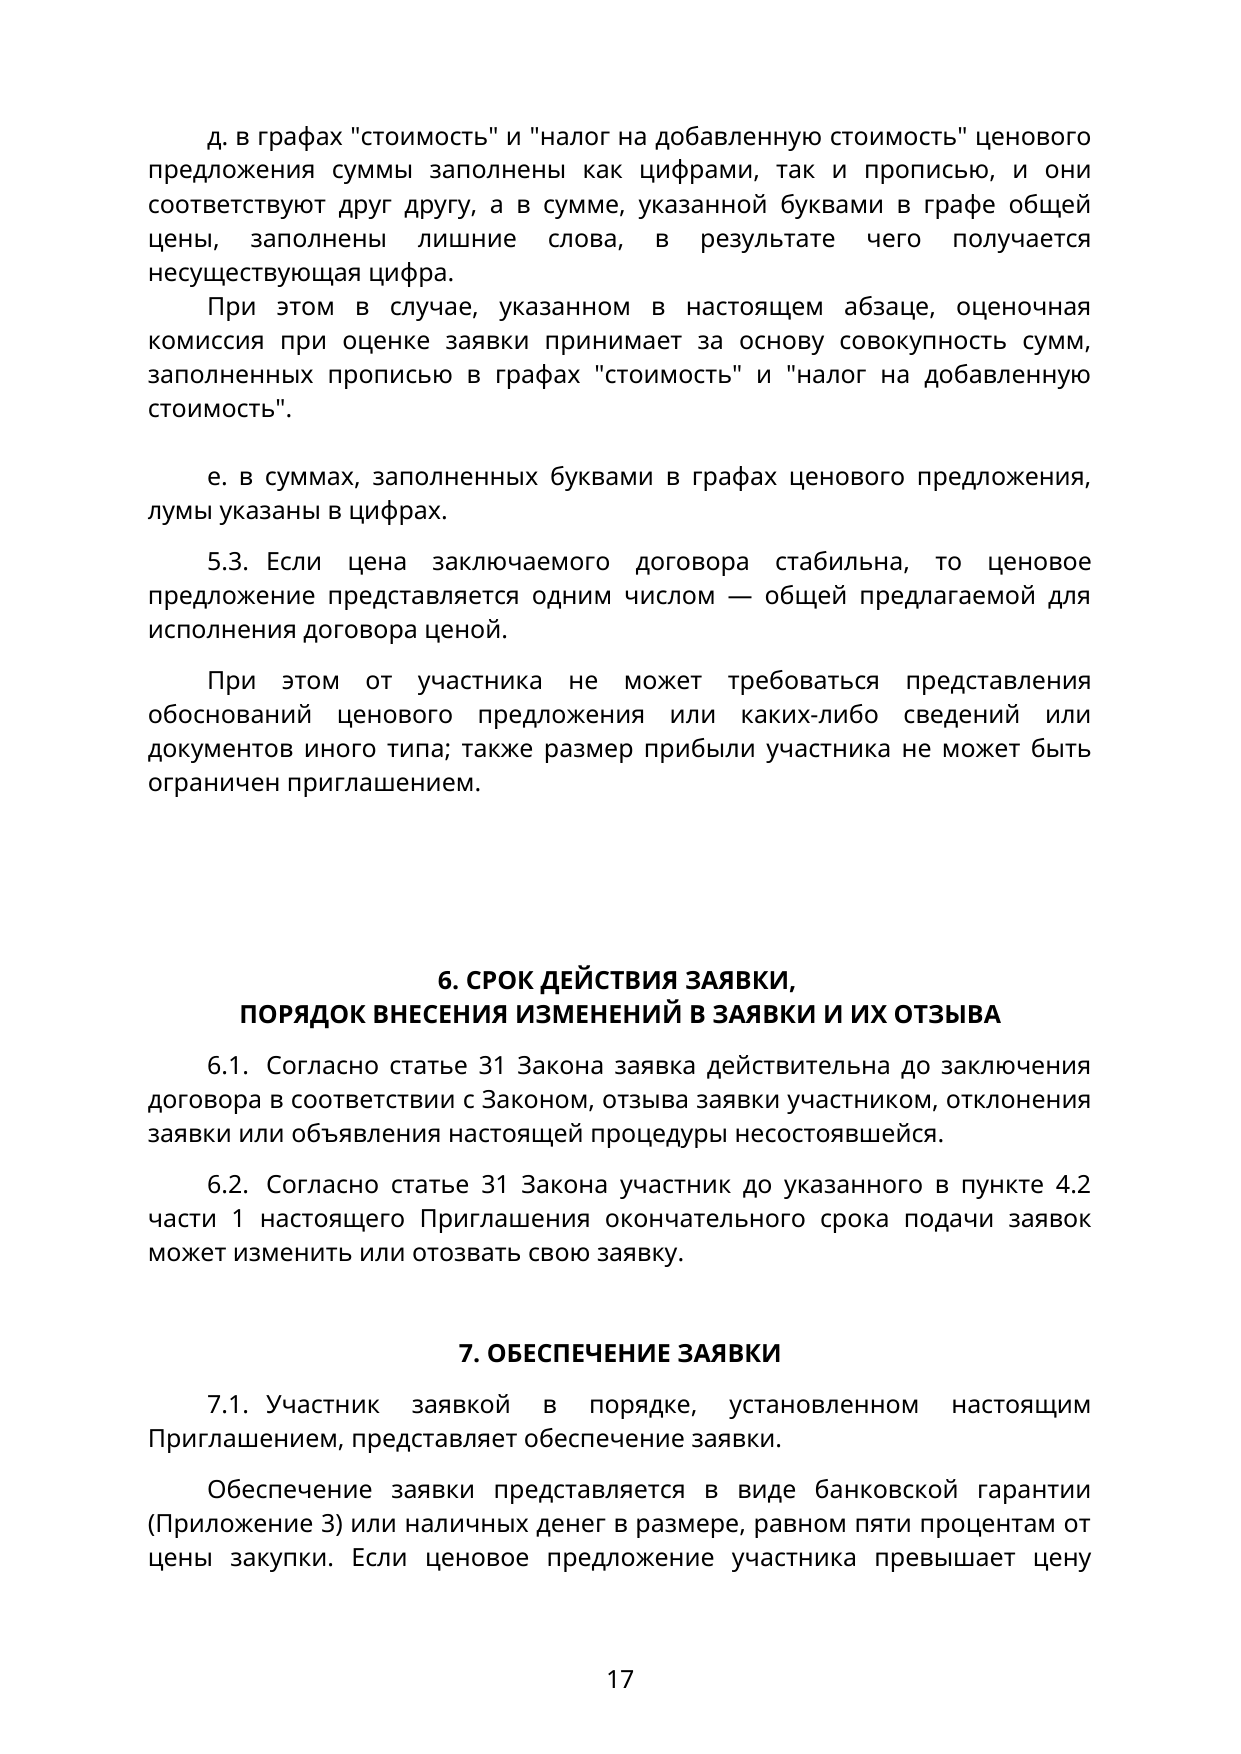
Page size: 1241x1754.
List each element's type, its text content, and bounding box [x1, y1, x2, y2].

text 7. ОБЕСПЕЧЕНИЕ ЗАЯВКИ [148, 1336, 1092, 1370]
text 5.3. Если цена заключаемого договора стабильна, то ценовое предложение представляется одним числом — общей предлагаемой для исполнения договора ценой. [148, 543, 1092, 646]
text 6.2. Согласно статье 31 Закона участник до указанного в пункте 4.2 части 1 настоящего Приглашения окончательного срока подачи заявок может изменить или отозвать свою заявку. [148, 1166, 1092, 1268]
text 6.1. Согласно статье 31 Закона заявка действительна до заключения договора в соответствии с Законом, отзыва заявки участником, отклонения заявки или объявления настоящей процедуры несостоявшейся. [148, 1047, 1092, 1149]
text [148, 1471, 1092, 1573]
text При этом в случае, указанном в настоящем абзаце, оценочная комиссия при оценке заявки принимает за основу совокупность сумм, заполненных прописью в графах "стоимость" и "налог на добавленную стоимость". [148, 288, 1092, 425]
text При этом от участника не может требоваться представления обоснований ценового предложения или каких-либо сведений или документов иного типа; также размер прибыли участника не может быть ограничен приглашением. [148, 662, 1092, 799]
text 7.1. Участник заявкой в порядке, установленном настоящим Приглашением, представляет обеспечение заявки. [148, 1387, 1092, 1455]
text д. в графах "стоимость" и "налог на добавленную стоимость" ценового предложения суммы заполнены как цифрами, так и прописью, и они соответствуют друг другу, а в сумме, указанной буквами в графе общей цены, заполнены лишние слова, в результате чего получается несуществующая цифра. [148, 118, 1092, 288]
text е. в суммах, заполненных буквами в графах ценового предложения, лумы указаны в цифрах. [148, 459, 1092, 527]
text 6. СРОК ДЕЙСТВИЯ ЗАЯВКИ, ПОРЯДОК ВНЕСЕНИЯ ИЗМЕНЕНИЙ В ЗАЯВКИ И ИХ ОТЗЫВА [207, 963, 1034, 1031]
